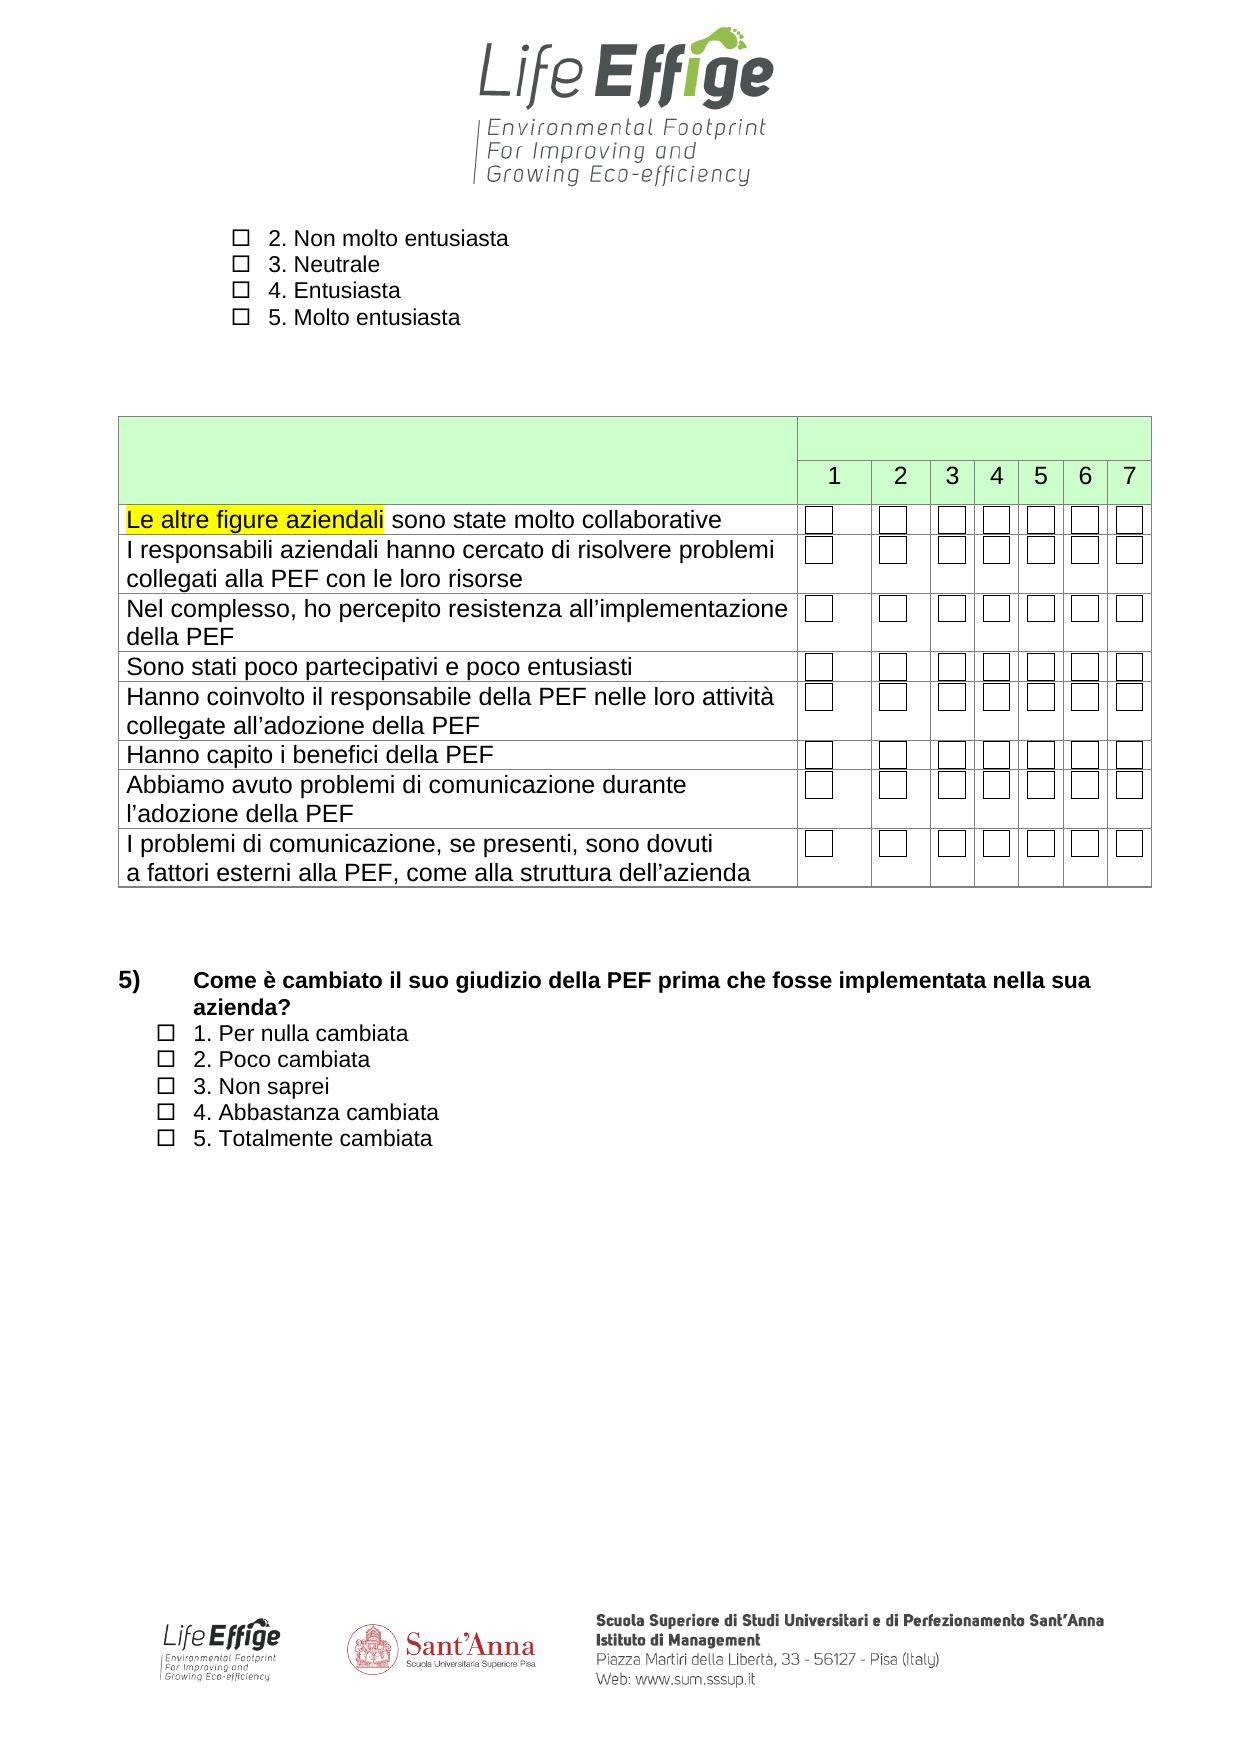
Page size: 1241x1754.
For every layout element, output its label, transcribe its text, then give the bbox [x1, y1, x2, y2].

table_cell [975, 535, 1018, 593]
table_cell [1010, 741, 1018, 769]
picture [421, 25, 819, 188]
table_cell [975, 741, 983, 769]
list 1. Per nulla cambiata [156, 1020, 1122, 1046]
table_cell [806, 742, 832, 768]
table_cell [1108, 535, 1151, 593]
table_cell [872, 829, 930, 886]
table_cell [931, 829, 974, 886]
table_cell [798, 741, 805, 769]
table_cell [975, 682, 1018, 739]
table_cell [975, 594, 1018, 651]
table_cell [1064, 770, 1107, 828]
table_cell Hanno capito i benefici della PEF [119, 741, 797, 769]
table_cell [1064, 829, 1107, 886]
table_cell [1019, 594, 1063, 651]
table_cell I responsabili aziendali hanno cercato di risolvere problemi collegati alla PEF con le loro risorse [119, 535, 797, 593]
table_cell [880, 742, 906, 768]
table_cell [931, 770, 974, 828]
table_cell [975, 770, 1018, 828]
table_cell 3 [931, 461, 974, 504]
table_cell [1019, 829, 1063, 886]
list Come è cambiato il suo giudizio della PEF prima che fosse implementata nella sua azienda? [118, 965, 1122, 1020]
table_cell [872, 505, 930, 534]
table_cell [872, 535, 930, 593]
table_cell [907, 741, 930, 769]
table_cell 4 [975, 461, 1018, 504]
table_cell [1072, 742, 1098, 768]
table_cell Hanno coinvolto il responsabile della PEF nelle loro attività collegate all’adozione della PEF [119, 682, 797, 739]
list 5. Molto entusiasta [231, 303, 1122, 330]
table_cell Nel complesso, ho percepito resistenza all’implementazione della PEF [119, 594, 797, 651]
table_cell [1143, 741, 1151, 769]
table_cell [1019, 770, 1063, 828]
table_cell [931, 594, 974, 651]
table_cell 7 [1108, 461, 1151, 504]
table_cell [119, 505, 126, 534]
table_cell [931, 741, 938, 769]
table_cell [1028, 742, 1054, 768]
table_cell [939, 742, 965, 768]
list 5. Totalmente cambiata [156, 1125, 1122, 1152]
table_cell [931, 652, 974, 681]
table_cell [1019, 682, 1063, 739]
table_cell 1 [798, 461, 871, 504]
table_cell [1099, 741, 1107, 769]
list 2. Non molto entusiasta [231, 224, 1122, 251]
table_cell [1055, 741, 1063, 769]
table_cell I problemi di comunicazione, se presenti, sono dovuti a fattori esterni alla PEF, come alla struttura dell’azienda [119, 829, 797, 886]
table_cell 5 [1019, 461, 1063, 504]
table_cell [1064, 741, 1071, 769]
table_cell [975, 829, 1018, 886]
table_cell [798, 829, 871, 886]
table_cell [1117, 742, 1142, 768]
table_cell [872, 682, 930, 739]
table_cell [1064, 505, 1107, 534]
list 3. Non saprei [156, 1073, 1122, 1099]
table_cell [1108, 770, 1151, 828]
table_cell [1064, 652, 1107, 681]
table_cell [872, 741, 879, 769]
table_cell [931, 505, 974, 534]
table_cell [1064, 594, 1107, 651]
list 4. Abbastanza cambiata [156, 1099, 1122, 1125]
table_cell [798, 535, 871, 593]
list 3. Neutrale [231, 251, 1122, 277]
table_cell [1108, 829, 1151, 886]
table_cell [1019, 741, 1027, 769]
table_cell [798, 594, 871, 651]
table_cell [966, 741, 974, 769]
table_cell [975, 652, 1018, 681]
table_cell Le altre figure aziendali sono state molto collaborative [384, 505, 797, 534]
table_cell [798, 770, 871, 828]
table_cell [1064, 682, 1107, 739]
table_cell Abbiamo avuto problemi di comunicazione durante l’adozione della PEF [119, 770, 797, 828]
list 2. Poco cambiata [156, 1046, 1122, 1073]
table_cell [984, 742, 1009, 768]
table_cell [1108, 594, 1151, 651]
table_cell Sono stati poco partecipativi e poco entusiasti [119, 652, 797, 681]
table_cell [798, 505, 871, 534]
table_cell [872, 594, 930, 651]
table_cell [872, 770, 930, 828]
table_cell [1019, 535, 1063, 593]
table_cell 6 [1064, 461, 1107, 504]
list 4. Entusiasta [231, 277, 1122, 303]
table_cell [1019, 652, 1063, 681]
table_cell [798, 682, 871, 739]
table_cell [975, 505, 1018, 534]
table_cell [1108, 505, 1151, 534]
picture [118, 1597, 1122, 1696]
table_cell [1019, 505, 1063, 534]
table_cell [833, 741, 871, 769]
table_cell [798, 652, 871, 681]
table_cell [1108, 652, 1151, 681]
table_cell [872, 652, 930, 681]
table_cell [931, 535, 974, 593]
table_cell [1064, 535, 1107, 593]
table_cell [931, 682, 974, 739]
table_header [798, 417, 1151, 460]
table_cell 2 [872, 461, 930, 504]
table_cell [1108, 741, 1116, 769]
table_header [119, 417, 797, 504]
table_cell [1108, 682, 1151, 739]
